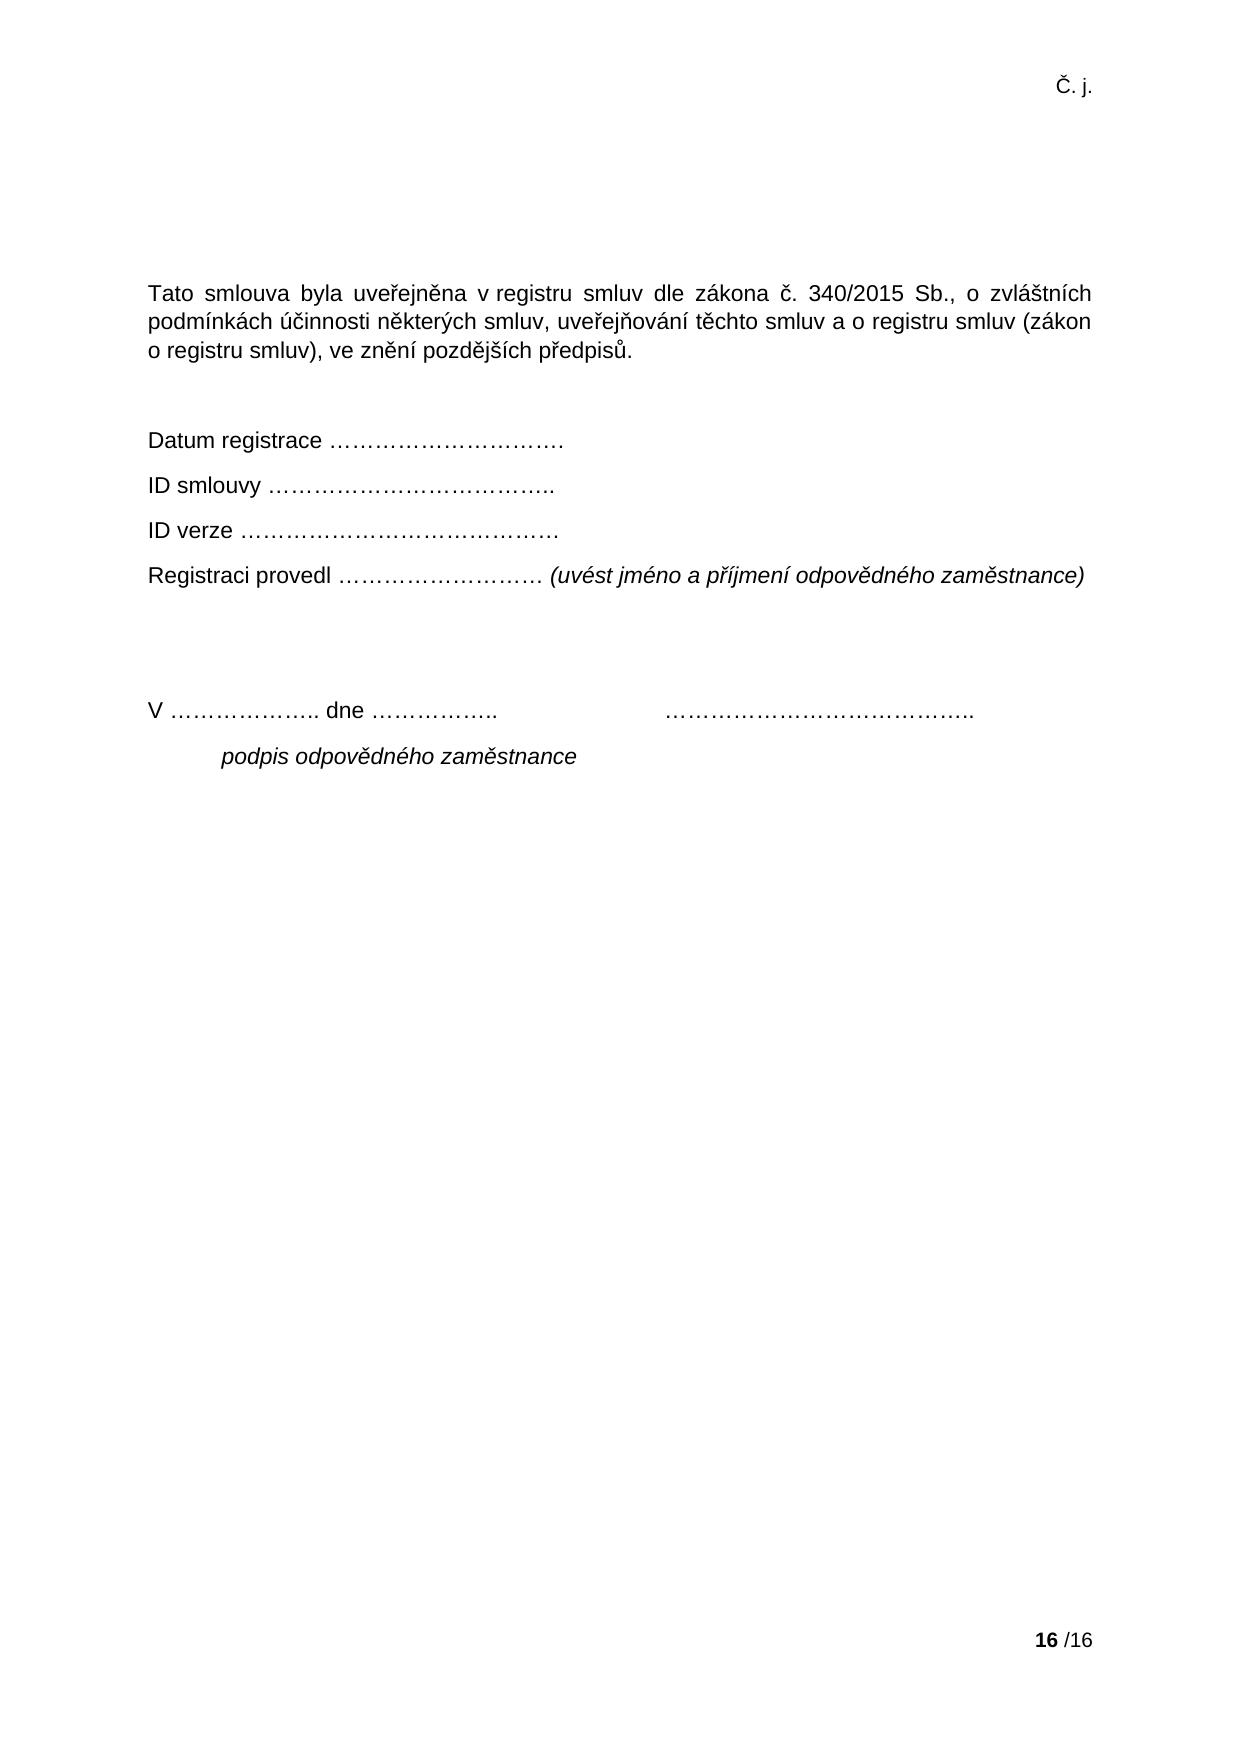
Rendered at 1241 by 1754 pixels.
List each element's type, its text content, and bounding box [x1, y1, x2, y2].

text Tato smlouva byla uveřejněna v registru smluv dle zákona č. 340/2015 Sb., o zvláštních podmínkách účinnosti některých smluv, uveřejňování těchto smluv a o registru smluv (zákon o registru smluv), ve znění pozdějších předpisů. [148, 280, 1093, 363]
text Datum registrace …………………………. [148, 427, 1093, 453]
text podpis odpovědného zaměstnance [148, 743, 1093, 769]
text ID smlouvy ……………………………….. [148, 472, 1093, 498]
text V ……………….. dne …………….. ………………………………….. [148, 697, 1093, 724]
text ID verze …………………………………… [148, 517, 1093, 543]
text Registraci provedl ……………………… (uvést jméno a příjmení odpovědného zaměstnance) [148, 562, 1093, 588]
